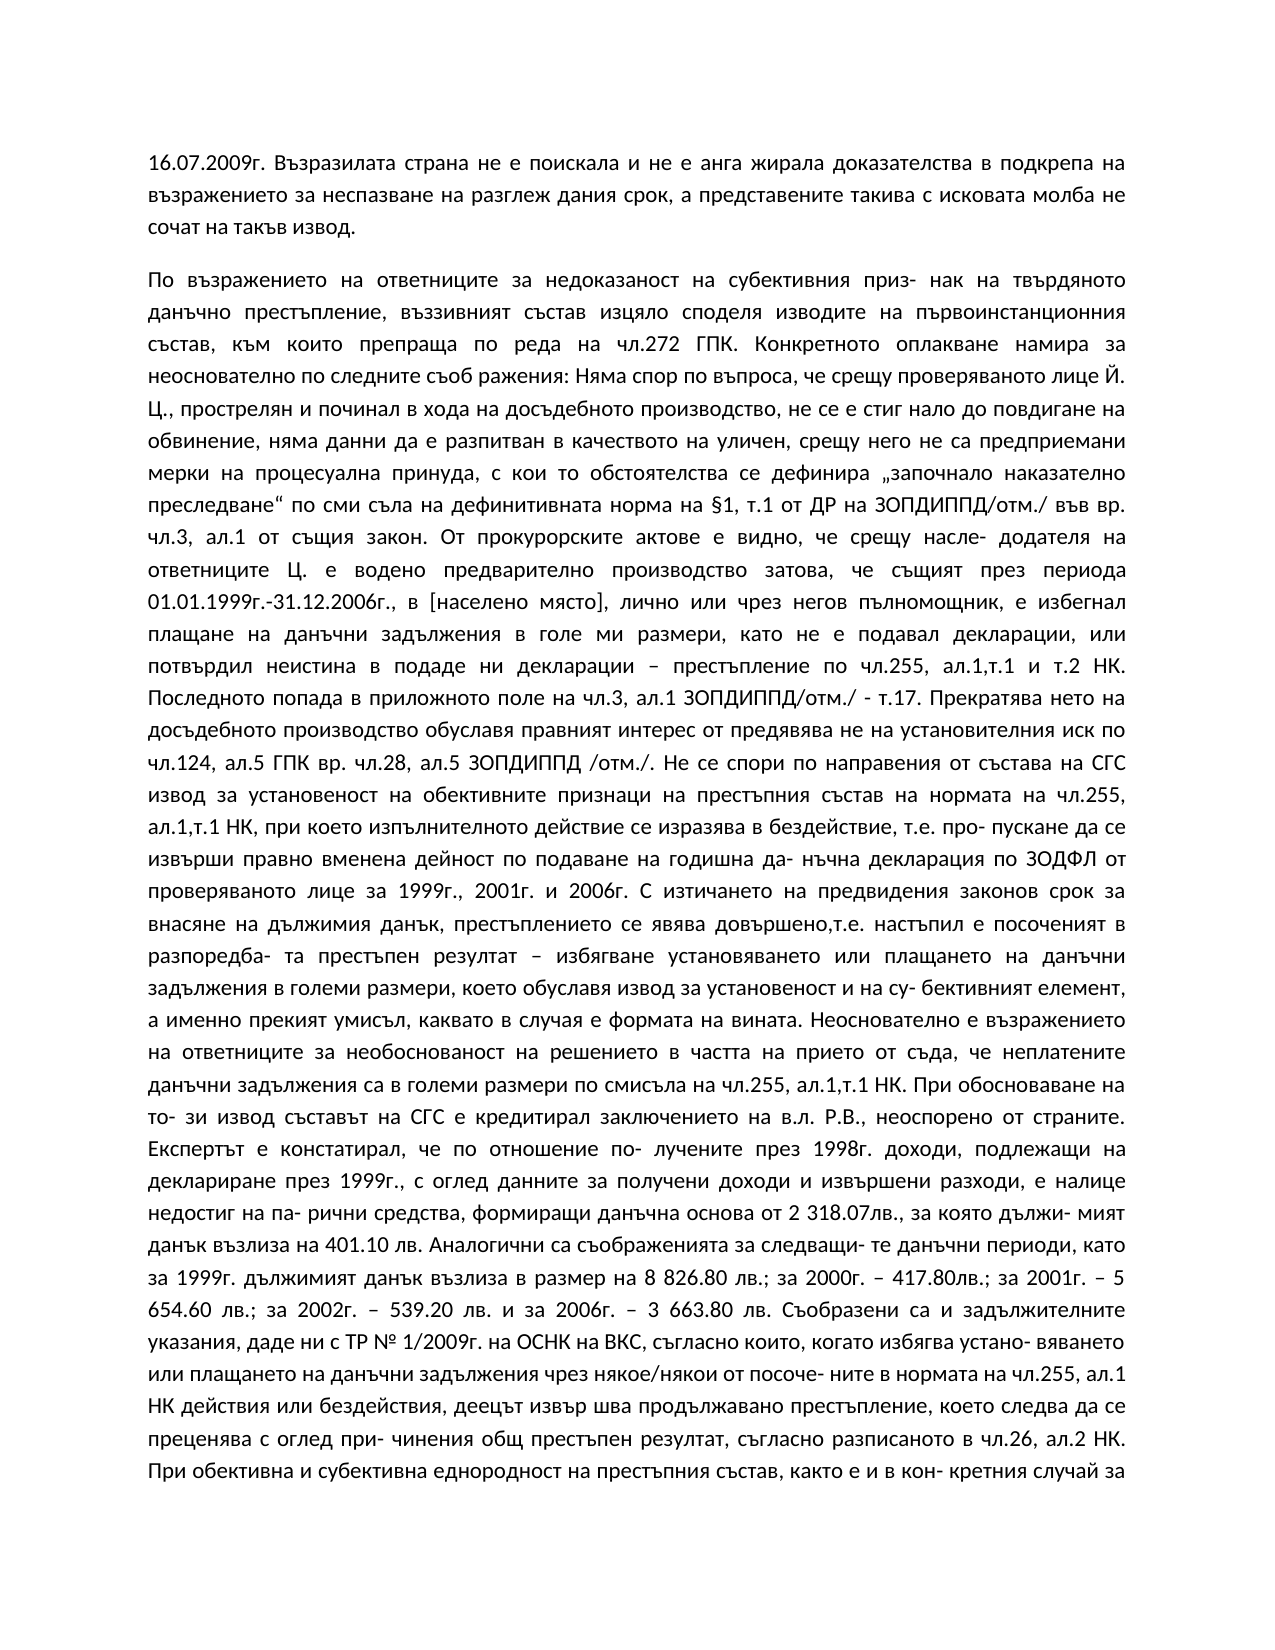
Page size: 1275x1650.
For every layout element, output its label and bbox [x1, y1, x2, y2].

text [148, 148, 1127, 240]
text [148, 265, 1127, 1484]
